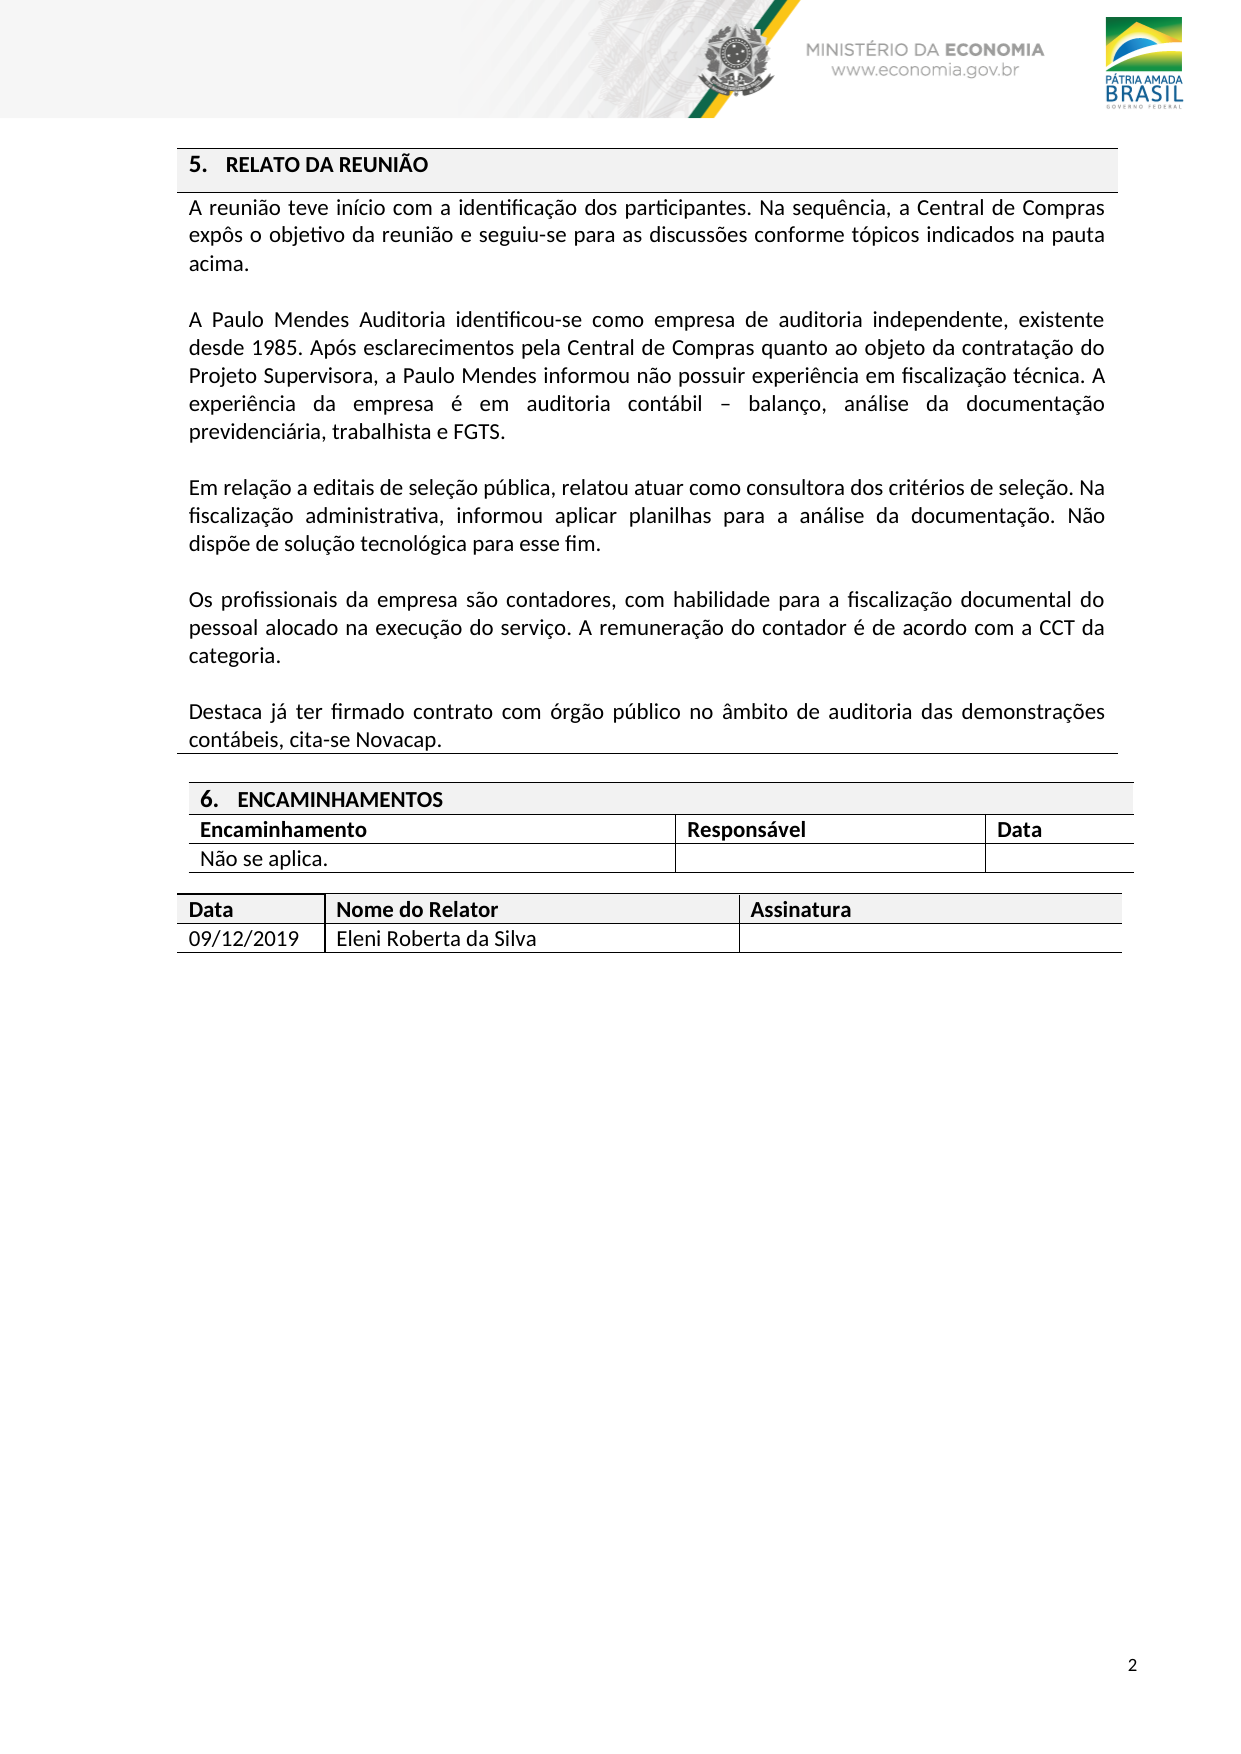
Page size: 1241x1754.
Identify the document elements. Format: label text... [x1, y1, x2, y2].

picture [0, 0, 1241, 1754]
table_header Assinatura [739, 894, 1122, 923]
table_cell Encaminhamento [189, 815, 675, 843]
table_header ENCAMINHAMENTOS [189, 783, 1133, 814]
table_header RELATO DA REUNIÃO [177, 149, 1118, 192]
table_cell [676, 844, 985, 872]
table_cell Data [986, 815, 1133, 843]
table_cell [740, 924, 1122, 952]
table_cell Responsável [676, 815, 985, 843]
table_header Nome do Relator [326, 894, 739, 923]
table_cell 09/12/2019 [177, 924, 324, 952]
table_cell [986, 844, 1133, 872]
table_cell A reunião teve início com a identificação dos participantes. Na sequência, a Central de Compras expôs o objetivo da reunião e seguiu-se para as discussões conforme tópicos indicados na pauta acima. A Paulo Mendes Auditoria identificou-se como empresa de auditoria independente, existente desde 1985. Após esclarecimentos pela Central de Compras quanto ao objeto da contratação do Projeto Supervisora, a Paulo Mendes informou não possuir experiência em fiscalização técnica. A experiência da empresa é em auditoria contábil – balanço, análise da documentação previdenciária, trabalhista e FGTS. Em relação a editais de seleção pública, relatou atuar como consultora dos critérios de seleção. Na fiscalização administrativa, informou aplicar planilhas para a análise da documentação. Não dispõe de solução tecnológica para esse fim. Os profissionais da empresa são contadores, com habilidade para a fiscalização documental do pessoal alocado na execução do serviço. A remuneração do contador é de acordo com a CCT da categoria. Destaca já ter firmado contrato com órgão público no âmbito de auditoria das demonstrações contábeis, cita-se Novacap. [177, 193, 1118, 753]
table_header Data [177, 895, 324, 923]
table_cell Eleni Roberta da Silva [326, 924, 739, 952]
table_cell Não se aplica. [189, 844, 675, 872]
